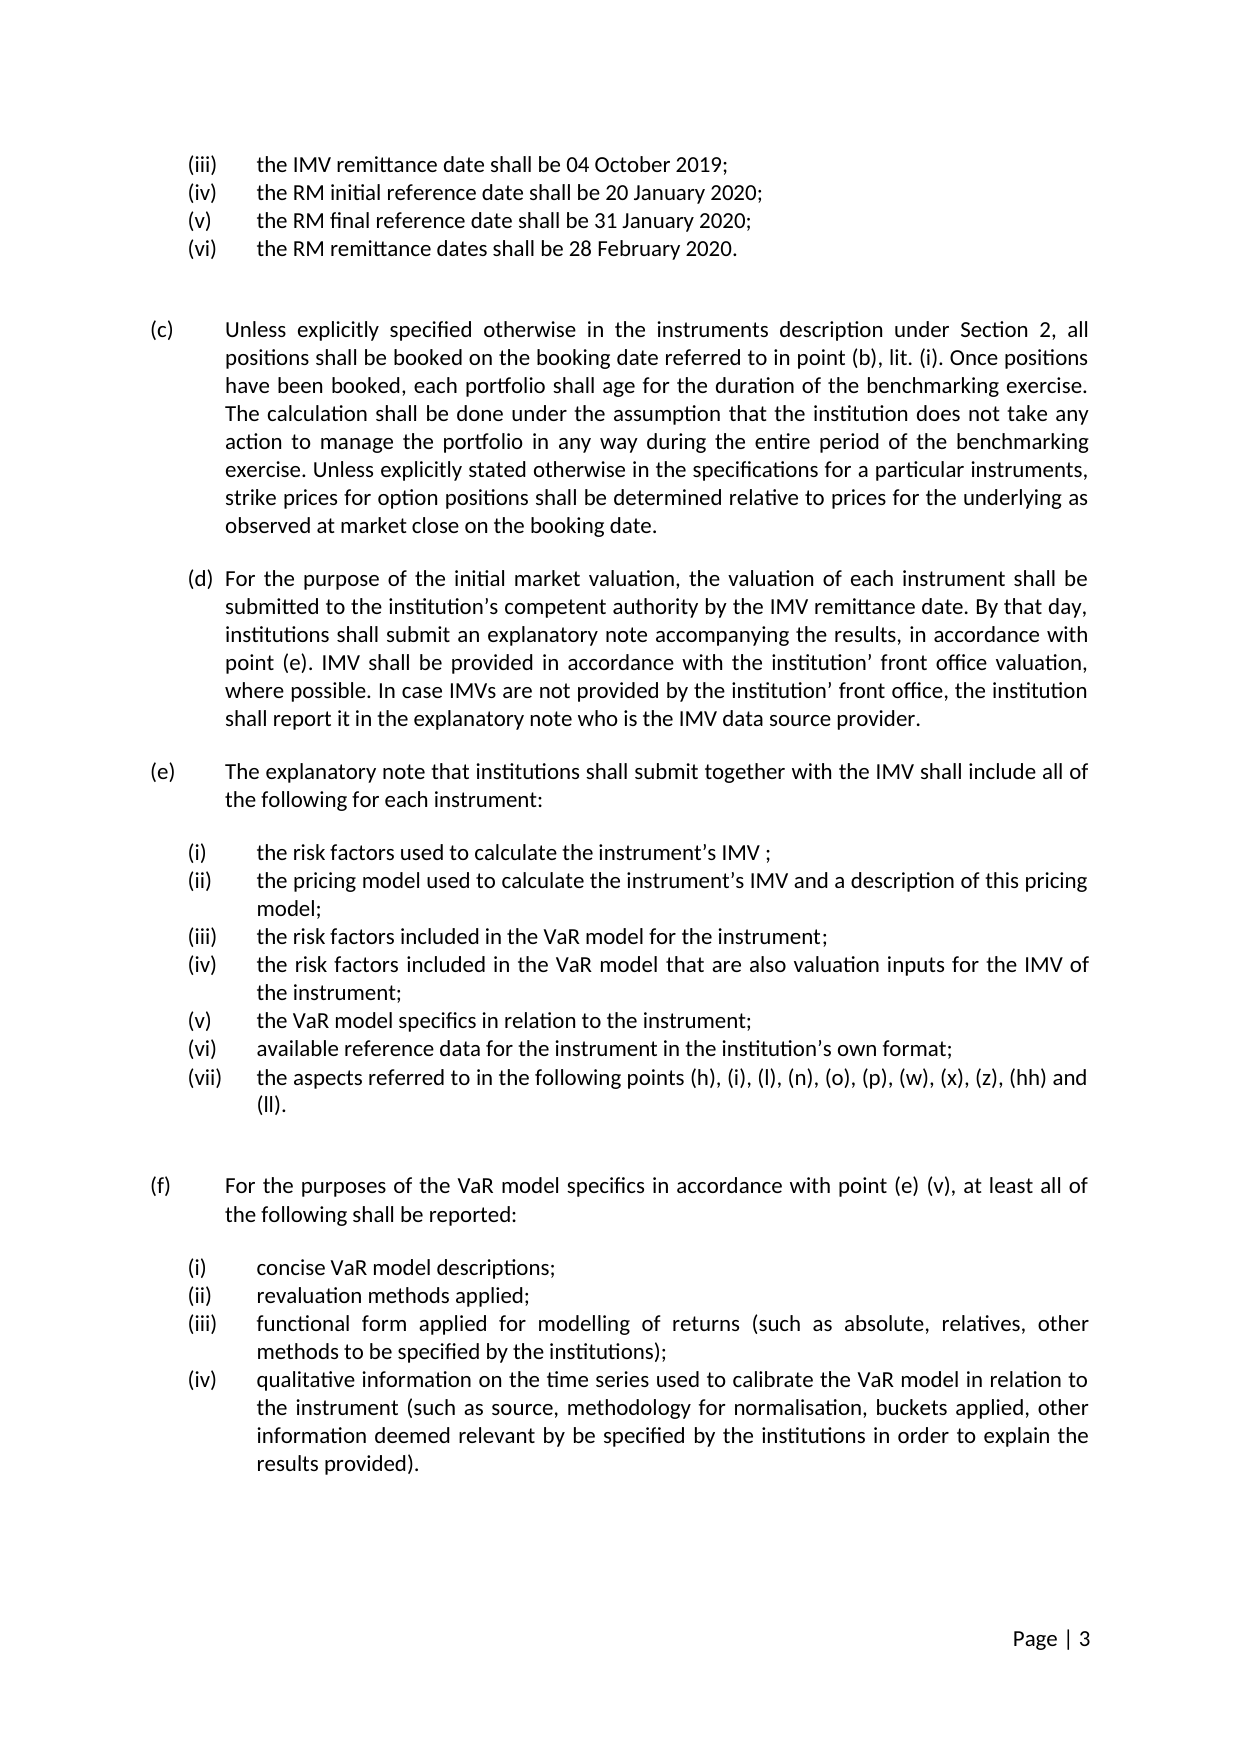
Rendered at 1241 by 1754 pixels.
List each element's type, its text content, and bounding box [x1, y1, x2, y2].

list For the purposes of the VaR model specifics in accordance with point (e) (v), at least all of the following shall be reported: [150, 1172, 1090, 1228]
list the aspects referred to in the following points (h), (i), (l), (n), (o), (p), (w), (x), (z), (hh) and (ll). [187, 1063, 1090, 1119]
list revaluation methods applied; [187, 1281, 1090, 1309]
list the risk factors used to calculate the instrument’s IMV ; [187, 838, 1090, 866]
list the RM final reference date shall be 31 January 2020; [187, 206, 1090, 234]
list available reference data for the instrument in the institution’s own format; [187, 1034, 1090, 1063]
list The explanatory note that institutions shall submit together with the IMV shall include all of the following for each instrument: [150, 757, 1090, 813]
list the RM initial reference date shall be 20 January 2020; [187, 178, 1090, 206]
list the risk factors included in the VaR model that are also valuation inputs for the IMV of the instrument; [187, 951, 1090, 1007]
list Unless explicitly specified otherwise in the instruments description under Section 2, all positions shall be booked on the booking date referred to in point (b), lit. (i). Once positions have been booked, each portfolio shall age for the duration of the benchmarking exercise. The calculation shall be done under the assumption that the institution does not take any action to manage the portfolio in any way during the entire period of the benchmarking exercise. Unless explicitly stated otherwise in the specifications for a particular instruments, strike prices for option positions shall be determined relative to prices for the underlying as observed at market close on the booking date. [150, 315, 1090, 539]
list For the purpose of the initial market valuation, the valuation of each instrument shall be submitted to the institution’s competent authority by the IMV remittance date. By that day, institutions shall submit an explanatory note accompanying the results, in accordance with point (e). IMV shall be provided in accordance with the institution’ front office valuation, where possible. In case IMVs are not provided by the institution’ front office, the institution shall report it in the explanatory note who is the IMV data source provider. [187, 564, 1090, 732]
list functional form applied for modelling of returns (such as absolute, relatives, other methods to be specified by the institutions); [187, 1309, 1090, 1365]
list the VaR model specifics in relation to the instrument; [187, 1007, 1090, 1034]
list the pricing model used to calculate the instrument’s IMV and a description of this pricing model; [187, 866, 1090, 922]
list concise VaR model descriptions; [187, 1253, 1090, 1281]
list the IMV remittance date shall be 04 October 2019; [187, 150, 1090, 178]
list the risk factors included in the VaR model for the instrument; [187, 922, 1090, 951]
list the RM remittance dates shall be 28 February 2020. [187, 234, 1090, 262]
list qualitative information on the time series used to calibrate the VaR model in relation to the instrument (such as source, methodology for normalisation, buckets applied, other information deemed relevant by be specified by the institutions in order to explain the results provided). [187, 1365, 1090, 1477]
